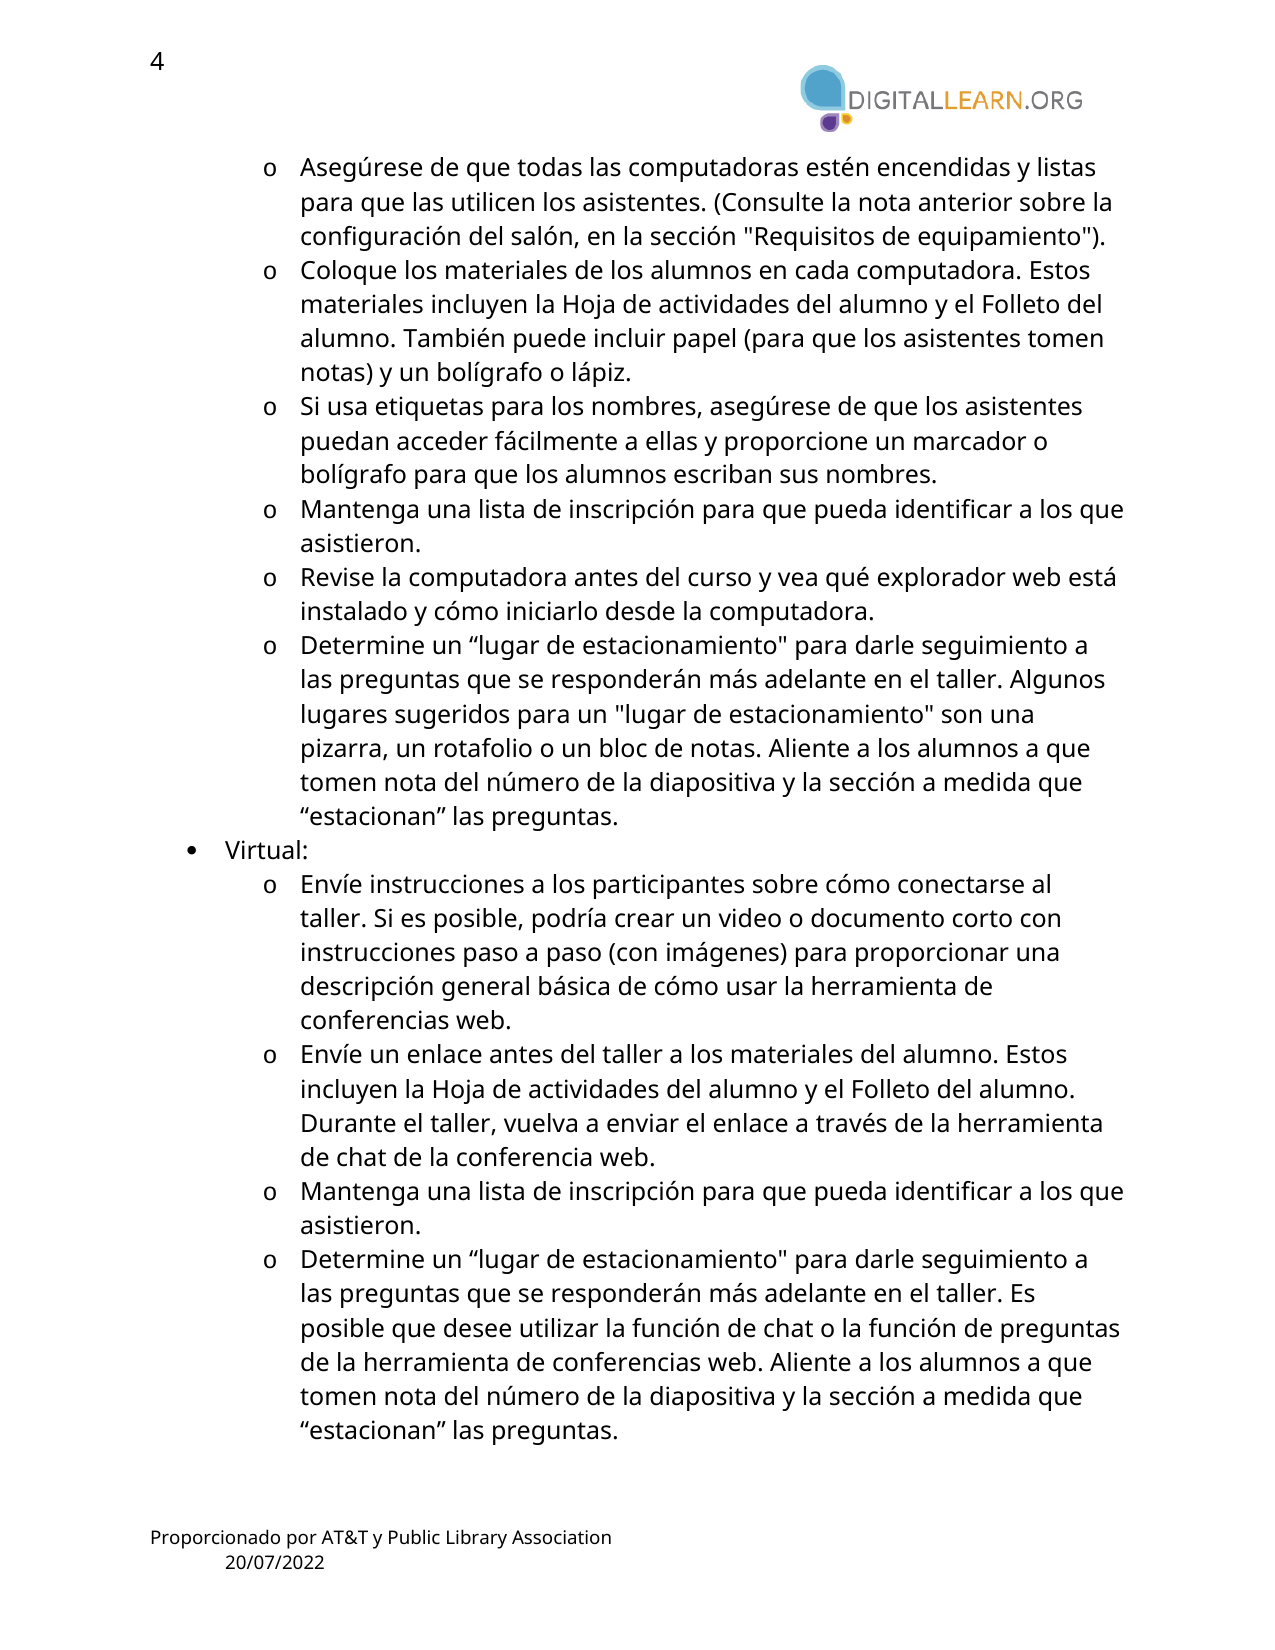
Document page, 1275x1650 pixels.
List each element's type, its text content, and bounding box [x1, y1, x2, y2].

list Asegúrese de que todas las computadoras estén encendidas y listas para que las utilicen los asistentes. (Consulte la nota anterior sobre la configuración del salón, en la sección "Requisitos de equipamiento"). [262, 150, 1125, 252]
list Coloque los materiales de los alumnos en cada computadora. Estos materiales incluyen la Hoja de actividades del alumno y el Folleto del alumno. También puede incluir papel (para que los asistentes tomen notas) y un bolígrafo o lápiz. [262, 252, 1125, 389]
list Virtual: [187, 832, 1125, 867]
list Si usa etiquetas para los nombres, asegúrese de que los asistentes puedan acceder fácilmente a ellas y proporcione un marcador o bolígrafo para que los alumnos escriban sus nombres. [262, 389, 1125, 491]
list Mantenga una lista de inscripción para que pueda identificar a los que asistieron. [262, 1173, 1125, 1242]
list Revise la computadora antes del curso y vea qué explorador web está instalado y cómo iniciarlo desde la computadora. [262, 559, 1125, 628]
list Determine un “lugar de estacionamiento" para darle seguimiento a las preguntas que se responderán más adelante en el taller. Algunos lugares sugeridos para un "lugar de estacionamiento" son una pizarra, un rotafolio o un bloc de notas. Aliente a los alumnos a que tomen nota del número de la diapositiva y la sección a medida que “estacionan” las preguntas. [262, 628, 1125, 832]
list Determine un “lugar de estacionamiento" para darle seguimiento a las preguntas que se responderán más adelante en el taller. Es posible que desee utilizar la función de chat o la función de preguntas de la herramienta de conferencias web. Aliente a los alumnos a que tomen nota del número de la diapositiva y la sección a medida que “estacionan” las preguntas. [262, 1242, 1125, 1446]
picture [800, 65, 1082, 132]
list Mantenga una lista de inscripción para que pueda identificar a los que asistieron. [262, 491, 1125, 559]
list Envíe instrucciones a los participantes sobre cómo conectarse al taller. Si es posible, podría crear un video o documento corto con instrucciones paso a paso (con imágenes) para proporcionar una descripción general básica de cómo usar la herramienta de conferencias web. [262, 867, 1125, 1037]
list Envíe un enlace antes del taller a los materiales del alumno. Estos incluyen la Hoja de actividades del alumno y el Folleto del alumno. Durante el taller, vuelva a enviar el enlace a través de la herramienta de chat de la conferencia web. [262, 1037, 1125, 1173]
